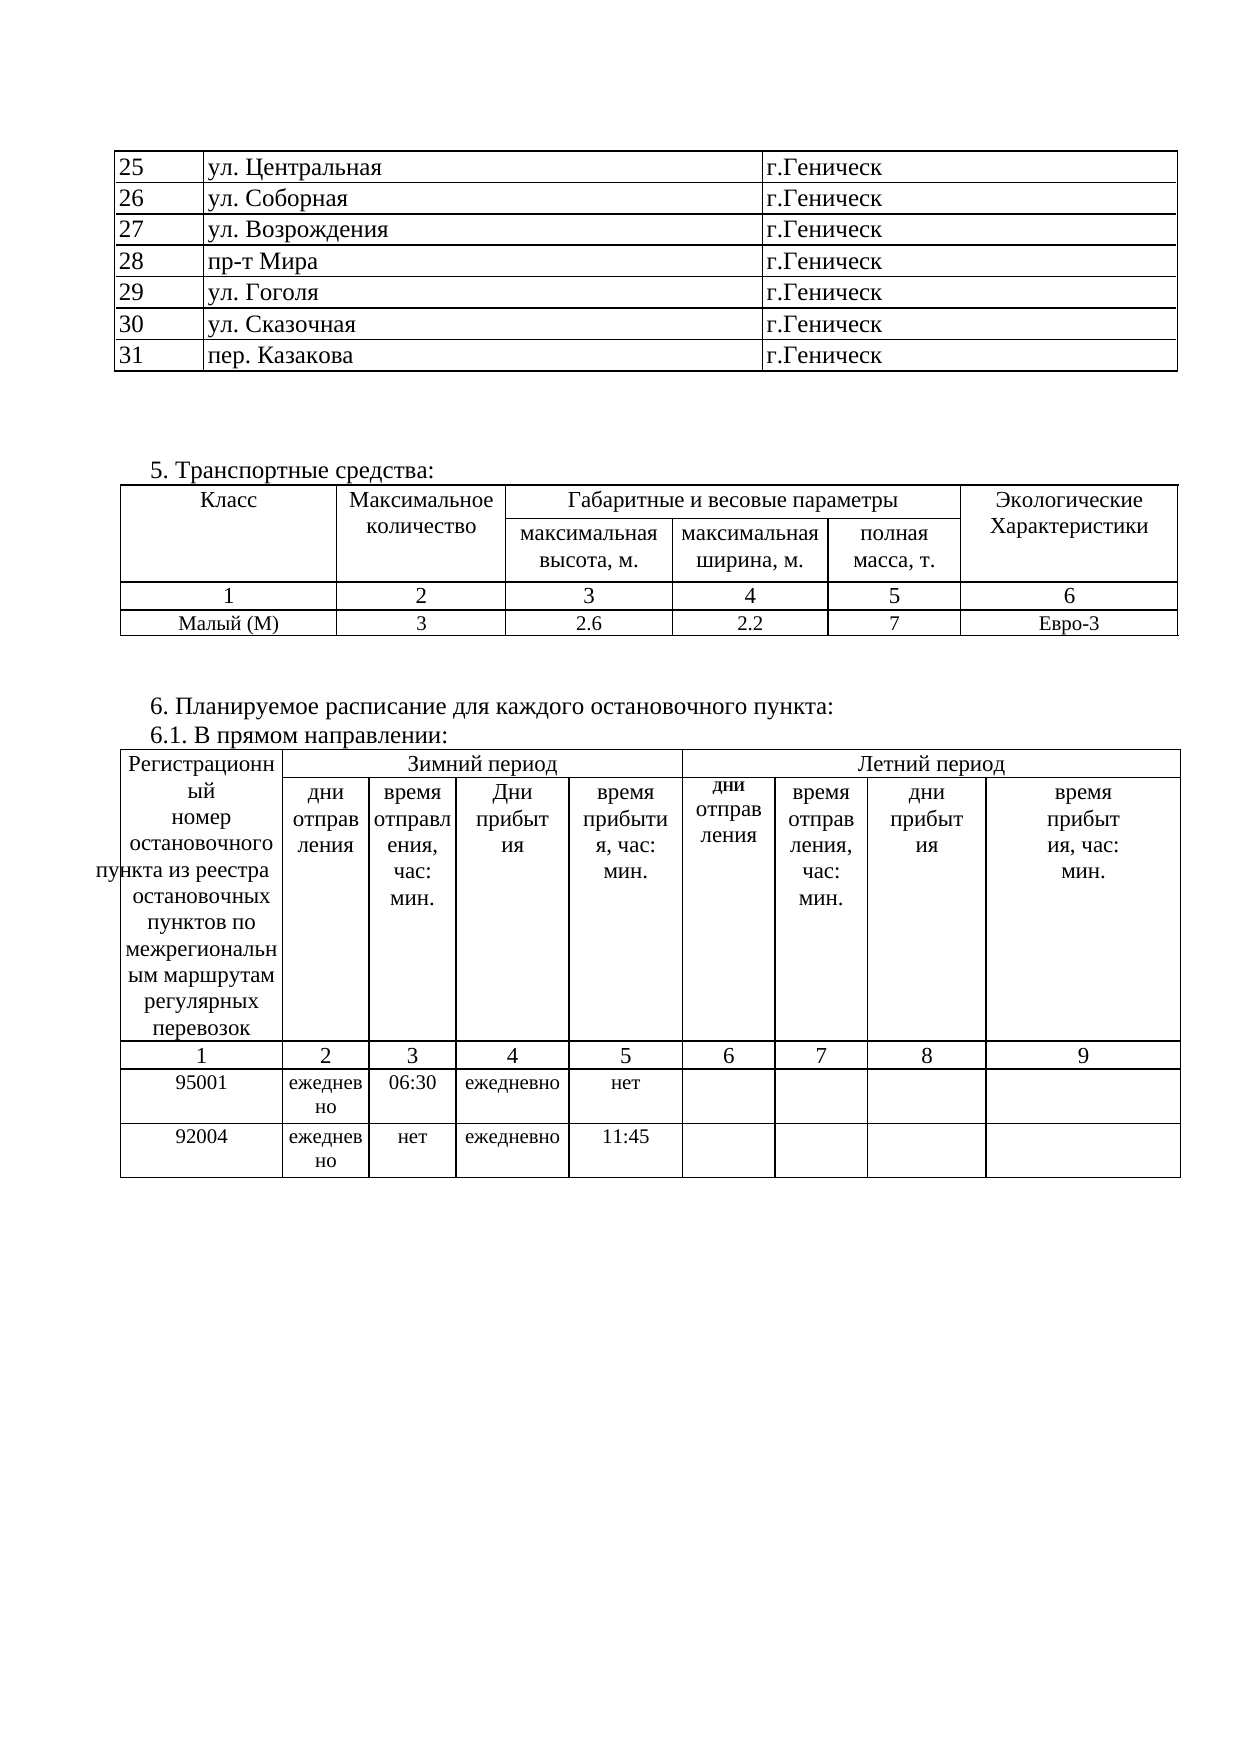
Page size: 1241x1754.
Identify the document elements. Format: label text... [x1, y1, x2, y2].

table_cell 5 [570, 1042, 682, 1068]
table_cell время прибыт ия, час: мин. [987, 778, 1180, 1040]
table_header Регистрационный номер остановочного пункта из реестра остановочных пунктов по межрегиональным маршрутам регулярных перевозок [121, 750, 282, 1040]
table_cell 3 [370, 1042, 455, 1068]
table_cell г.Геническ [763, 276, 1177, 307]
table_cell время отправ ления, час: мин. [776, 778, 867, 1040]
table_cell 29 [115, 277, 203, 307]
table_cell [776, 1070, 867, 1122]
table_cell 25 [115, 152, 203, 181]
table_cell [776, 1124, 867, 1177]
table_cell полная масса, т. [829, 519, 960, 581]
table_cell максимальная высота, м. [506, 519, 672, 581]
table_cell пр-т Мира [204, 246, 762, 276]
table_cell ежедневно [457, 1070, 568, 1122]
table_cell 2 [283, 1042, 368, 1068]
table_cell ДНИ отправ ления [683, 778, 774, 1040]
table_cell Евро-3 [961, 611, 1177, 634]
table_header Габаритные и весовые параметры [506, 486, 960, 518]
table_cell 4 [673, 583, 827, 609]
table_cell [987, 1070, 1180, 1122]
table_cell ул. Гоголя [204, 277, 762, 307]
table_cell 5 [829, 583, 960, 609]
table_cell ул. Сказочная [204, 309, 762, 339]
table_cell ежедневно [283, 1070, 368, 1122]
table_cell г.Геническ [763, 181, 1177, 213]
table_cell 95001 [121, 1070, 282, 1122]
text 6. Планируемое расписание для каждого остановочного пункта: [150, 691, 1090, 720]
table_cell 1 [121, 1042, 282, 1068]
table_cell 28 [115, 245, 203, 276]
table_cell пер. Казакова [204, 340, 762, 370]
table_cell 2.2 [673, 611, 827, 634]
table_header Класс [121, 486, 336, 581]
table_cell Малый (М) [121, 611, 336, 634]
table_cell г.Геническ [763, 307, 1177, 339]
table_cell 6 [683, 1042, 774, 1068]
table_cell ежедневно [283, 1124, 368, 1177]
table_cell время отправл ения, час: мин. [370, 778, 455, 1040]
table_cell г.Геническ [763, 152, 1177, 181]
table_cell 7 [829, 611, 960, 634]
table_cell 27 [115, 214, 203, 244]
table_cell нет [570, 1070, 682, 1122]
table_cell ул. Соборная [204, 183, 762, 213]
table_header Летний период [683, 750, 1180, 777]
table_cell 3 [506, 583, 672, 609]
table_cell Дни прибыт ия [457, 778, 568, 1040]
table_cell время прибыти я, час: мин. [570, 778, 682, 1040]
table_cell г.Геническ [763, 213, 1177, 244]
table_cell [683, 1124, 774, 1177]
table_cell максимальная ширина, м. [673, 519, 827, 581]
table_cell ул. Центральная [204, 152, 762, 181]
table_cell 8 [868, 1042, 985, 1068]
table_cell [683, 1070, 774, 1122]
table_cell 7 [776, 1042, 867, 1068]
table_cell дни отправ ления [283, 778, 368, 1040]
table_cell 6 [961, 583, 1177, 609]
table_cell 4 [457, 1042, 568, 1068]
text 5. Транспортные средства: [150, 456, 1090, 484]
table_cell г.Геническ [763, 244, 1177, 276]
table_header Зимний период [283, 750, 682, 777]
table_cell ул. Возрождения [204, 215, 762, 244]
table_cell дни прибыт ия [868, 778, 985, 1040]
table_cell 1 [121, 583, 336, 609]
table_cell ежедневно [457, 1124, 568, 1177]
table_cell 9 [987, 1042, 1180, 1068]
table_cell 06:30 [370, 1070, 455, 1122]
table_cell [868, 1070, 985, 1122]
table_cell 11:45 [570, 1124, 682, 1177]
table_cell [987, 1124, 1180, 1177]
table_cell 2.6 [506, 611, 672, 634]
table_cell нет [370, 1124, 455, 1177]
text 6.1. В прямом направлении: [150, 720, 1090, 749]
table_cell 26 [115, 183, 203, 213]
table_header Максимальное количество [337, 486, 505, 581]
table_cell 31 [115, 340, 203, 370]
table_cell г.Геническ [763, 339, 1177, 370]
table_cell 30 [115, 308, 203, 339]
table_cell [868, 1124, 985, 1177]
table_cell 92004 [121, 1124, 282, 1177]
table_cell 2 [337, 583, 505, 609]
table_header Экологические Характеристики [961, 486, 1177, 581]
table_cell 3 [337, 611, 505, 634]
